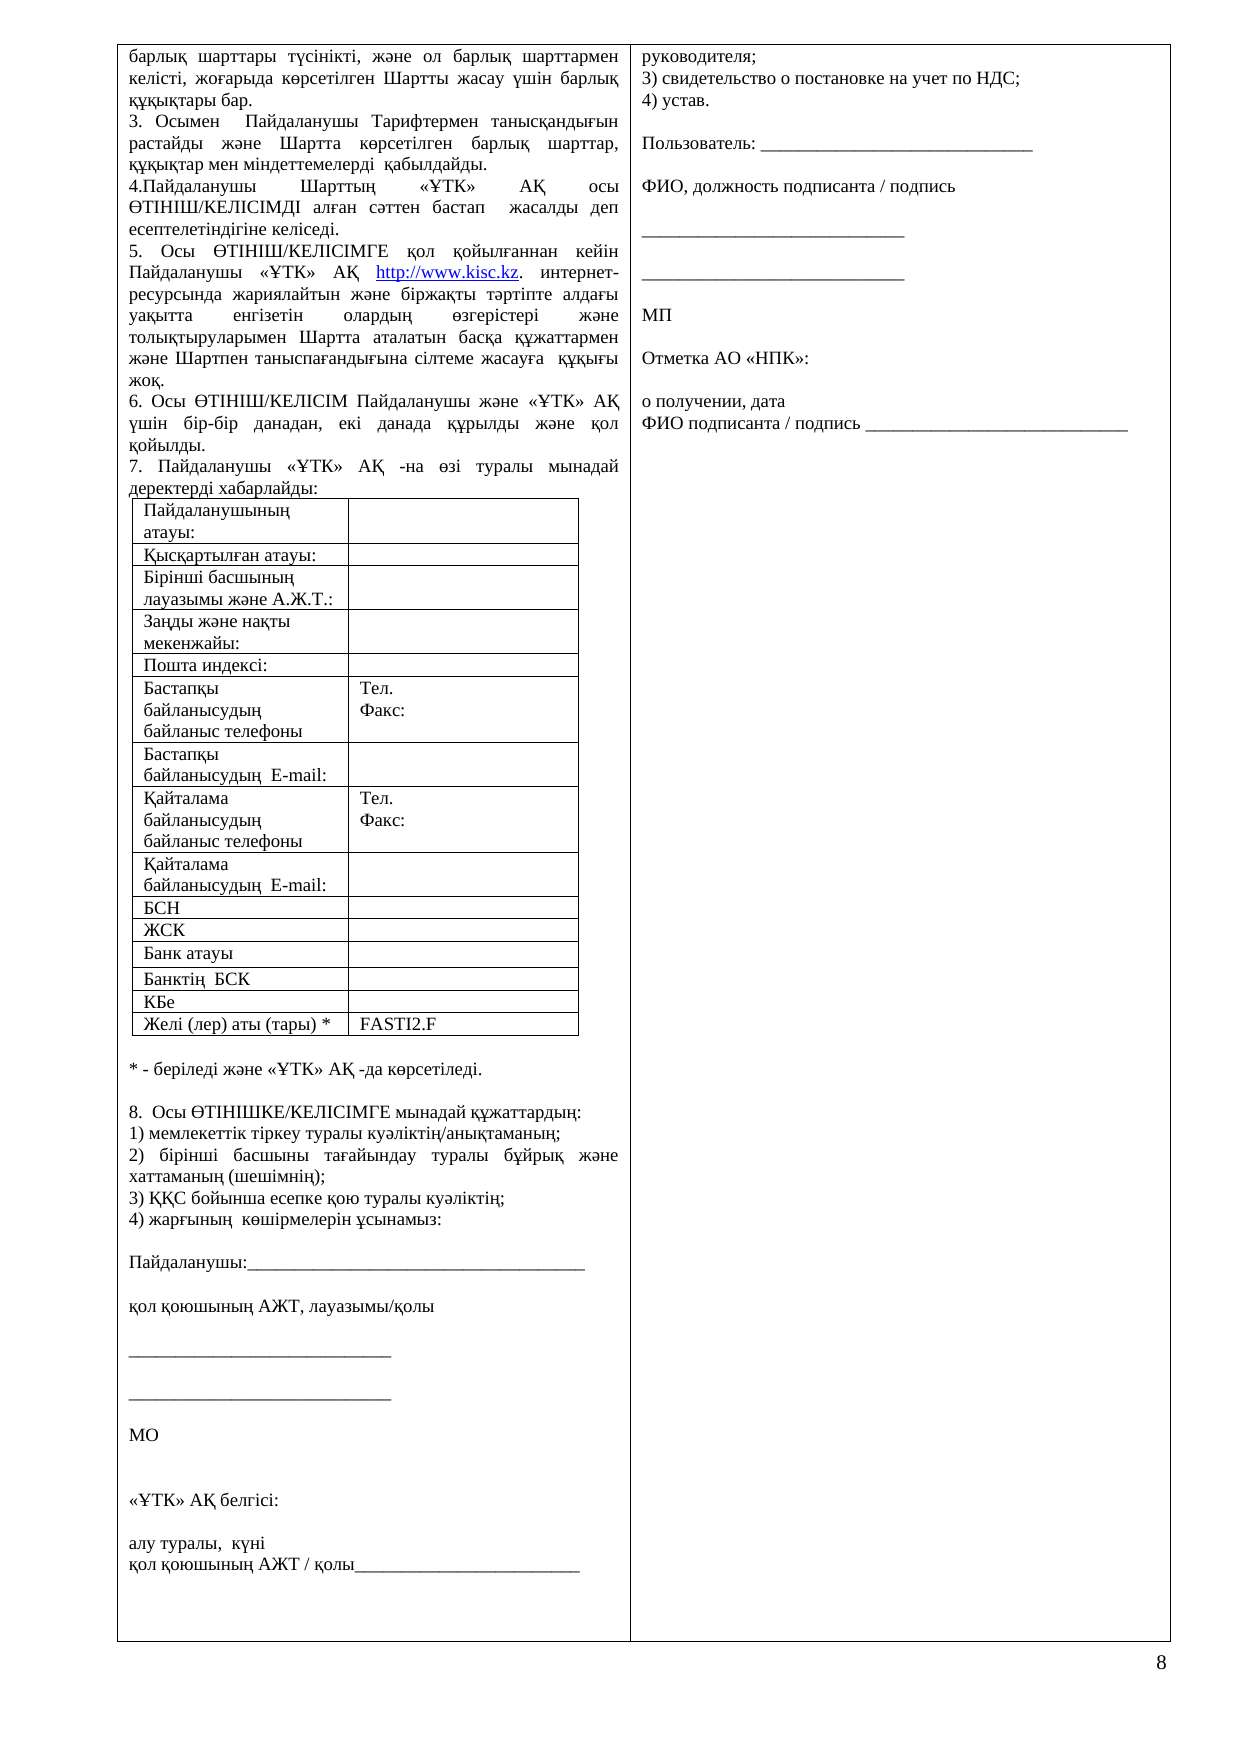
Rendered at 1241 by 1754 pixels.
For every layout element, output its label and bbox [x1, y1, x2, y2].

table_header [118, 45, 630, 1641]
table_header [631, 45, 1170, 1641]
